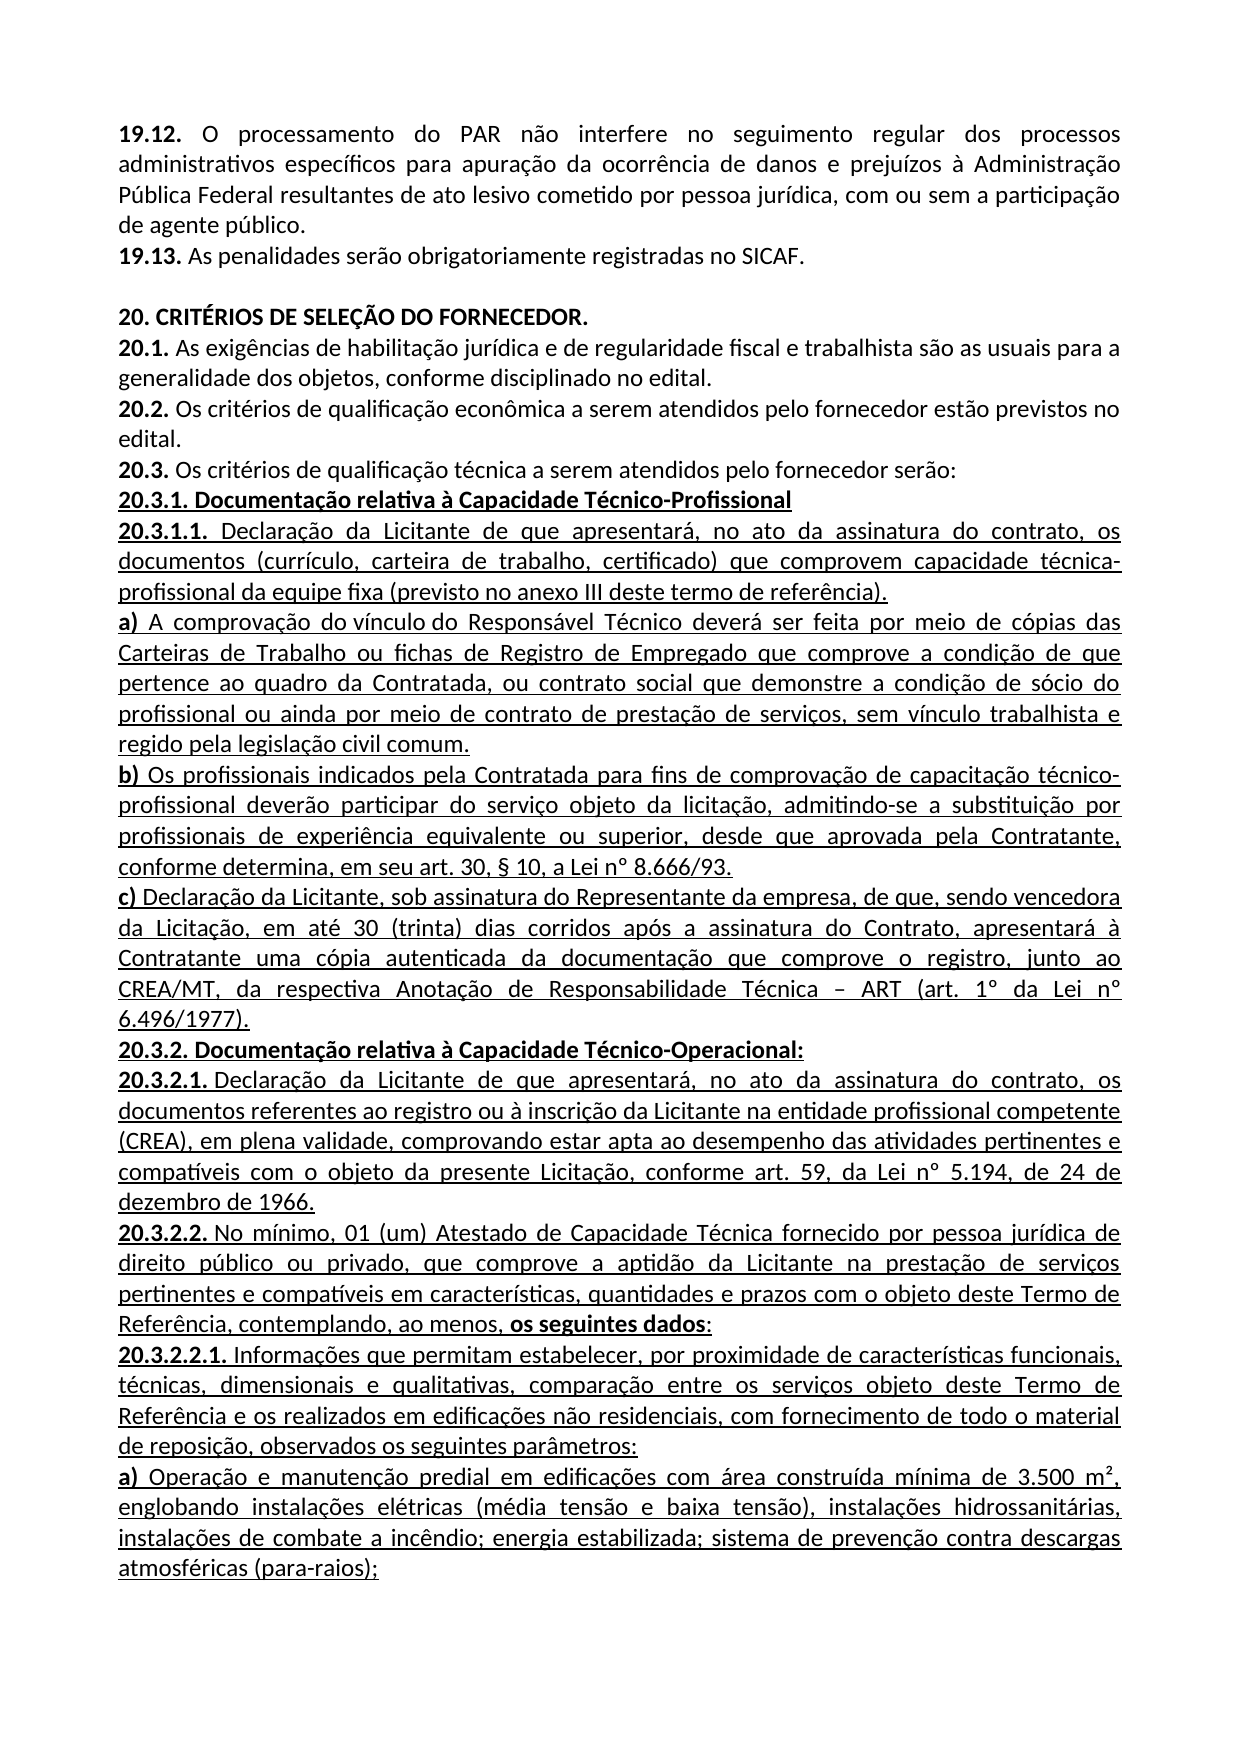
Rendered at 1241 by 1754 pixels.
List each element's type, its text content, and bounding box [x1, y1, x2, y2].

text 20.3.1.1. Declaração da Licitante de que apresentará, no ato da assinatura do contrato, os documentos (currículo, carteira de trabalho, certificado) que comprovem capacidade técnica-profissional da equipe fixa (previsto no anexo III deste termo de referência). [118, 573, 1122, 606]
text a) Operação e manutenção predial em edificações com área construída mínima de 3.500 m², englobando instalações elétricas (média tensão e baixa tensão), instalações hidrossanitárias, instalações de combate a incêndio; energia estabilizada; sistema de prevenção contra descargas atmosféricas (para-raios); [118, 1461, 1122, 1518]
text c) Declaração da Licitante, sob assinatura do Representante da empresa, de que, sendo vencedora da Licitação, em até 30 (trinta) dias corridos após a assinatura do Contrato, apresentará à Contratante uma cópia autenticada da documentação que comprove o registro, junto ao CREA/MT, da respectiva Anotação de Responsabilidade Técnica – ART (art. 1º da Lei nº 6.496/1977). [118, 970, 1122, 999]
text 20.3.2.2. No mínimo, 01 (um) Atestado de Capacidade Técnica fornecido por pessoa jurídica de direito público ou privado, que comprove a aptidão da Licitante na prestação de serviços pertinentes e compatíveis em características, quantidades e prazos com o objeto deste Termo de Referência, contemplando, ao menos, os seguintes dados: [118, 1217, 1122, 1339]
text 20.3.2.1. Declaração da Licitante de que apresentará, no ato da assinatura do contrato, os documentos referentes ao registro ou à inscrição da Licitante na entidade profissional competente (CREA), em plena validade, comprovando estar apta ao desempenho das atividades pertinentes e compatíveis com o objeto da presente Licitação, conforme art. 59, da Lei nº 5.194, de 24 de dezembro de 1966. [118, 1184, 1122, 1217]
text 19.13. As penalidades serão obrigatoriamente registradas no SICAF. [118, 240, 1122, 271]
text a) A comprovação do vínculo do Responsável Técnico deverá ser feita por meio de cópias das Carteiras de Trabalho ou fichas de Registro de Empregado que comprove a condição de que pertence ao quadro da Contratada, ou contrato social que demonstre a condição de sócio do profissional ou ainda por meio de contrato de prestação de serviços, sem vínculo trabalhista e regido pela legislação civil comum. [118, 665, 1122, 724]
text b) Os profissionais indicados pela Contratada para fins de comprovação de capacitação técnico-profissional deverão participar do serviço objeto da licitação, admitindo-se a substituição por profissionais de experiência equivalente ou superior, desde que aprovada pela Contratante, conforme determina, em seu art. 30, § 10, a Lei nº 8.666/93. [118, 817, 1122, 881]
text 20.3.2.2.1. Informações que permitam estabelecer, por proximidade de características funcionais, técnicas, dimensionais e qualitativas, comparação entre os serviços objeto deste Termo de Referência e os realizados em edificações não residenciais, com fornecimento de todo o material de reposição, observados os seguintes parâmetros: [118, 1339, 1122, 1365]
text 20. CRITÉRIOS DE SELEÇÃO DO FORNECEDOR. [118, 301, 1122, 332]
text 19.12. O processamento do PAR não interfere no seguimento regular dos processos administrativos específicos para apuração da ocorrência de danos e prejuízos à Administração Pública Federal resultantes de ato lesivo cometido por pessoa jurídica, com ou sem a participação de agente público. [118, 118, 1122, 240]
text c) Declaração da Licitante, sob assinatura do Representante da empresa, de que, sendo vencedora da Licitação, em até 30 (trinta) dias corridos após a assinatura do Contrato, apresentará à Contratante uma cópia autenticada da documentação que comprove o registro, junto ao CREA/MT, da respectiva Anotação de Responsabilidade Técnica – ART (art. 1º da Lei nº 6.496/1977). [118, 909, 1122, 968]
text a) A comprovação do vínculo do Responsável Técnico deverá ser feita por meio de cópias das Carteiras de Trabalho ou fichas de Registro de Empregado que comprove a condição de que pertence ao quadro da Contratada, ou contrato social que demonstre a condição de sócio do profissional ou ainda por meio de contrato de prestação de serviços, sem vínculo trabalhista e regido pela legislação civil comum. [118, 726, 1122, 759]
text 20.3.2.2.1. Informações que permitam estabelecer, por proximidade de características funcionais, técnicas, dimensionais e qualitativas, comparação entre os serviços objeto deste Termo de Referência e os realizados em edificações não residenciais, com fornecimento de todo o material de reposição, observados os seguintes parâmetros: [118, 1367, 1122, 1395]
text 20.3.2. Documentação relativa à Capacidade Técnico-Operacional: [118, 1034, 1122, 1064]
text 20.1. As exigências de habilitação jurídica e de regularidade fiscal e trabalhista são as usuais para a generalidade dos objetos, conforme disciplinado no edital. [118, 332, 1122, 393]
text 20.3.1.1. Declaração da Licitante de que apresentará, no ato da assinatura do contrato, os documentos (currículo, carteira de trabalho, certificado) que comprovem capacidade técnica-profissional da equipe fixa (previsto no anexo III deste termo de referência). [118, 515, 1122, 571]
text 20.3.2.1. Declaração da Licitante de que apresentará, no ato da assinatura do contrato, os documentos referentes ao registro ou à inscrição da Licitante na entidade profissional competente (CREA), em plena validade, comprovando estar apta ao desempenho das atividades pertinentes e compatíveis com o objeto da presente Licitação, conforme art. 59, da Lei nº 5.194, de 24 de dezembro de 1966. [118, 1123, 1122, 1151]
text c) Declaração da Licitante, sob assinatura do Representante da empresa, de que, sendo vencedora da Licitação, em até 30 (trinta) dias corridos após a assinatura do Contrato, apresentará à Contratante uma cópia autenticada da documentação que comprove o registro, junto ao CREA/MT, da respectiva Anotação de Responsabilidade Técnica – ART (art. 1º da Lei nº 6.496/1977). [118, 881, 1122, 907]
text 20.3.2.1. Declaração da Licitante de que apresentará, no ato da assinatura do contrato, os documentos referentes ao registro ou à inscrição da Licitante na entidade profissional competente (CREA), em plena validade, comprovando estar apta ao desempenho das atividades pertinentes e compatíveis com o objeto da presente Licitação, conforme art. 59, da Lei nº 5.194, de 24 de dezembro de 1966. [118, 1092, 1122, 1121]
text a) A comprovação do vínculo do Responsável Técnico deverá ser feita por meio de cópias das Carteiras de Trabalho ou fichas de Registro de Empregado que comprove a condição de que pertence ao quadro da Contratada, ou contrato social que demonstre a condição de sócio do profissional ou ainda por meio de contrato de prestação de serviços, sem vínculo trabalhista e regido pela legislação civil comum. [118, 606, 1122, 633]
text 20.3.2.1. Declaração da Licitante de que apresentará, no ato da assinatura do contrato, os documentos referentes ao registro ou à inscrição da Licitante na entidade profissional competente (CREA), em plena validade, comprovando estar apta ao desempenho das atividades pertinentes e compatíveis com o objeto da presente Licitação, conforme art. 59, da Lei nº 5.194, de 24 de dezembro de 1966. [118, 1153, 1122, 1182]
text 20.3.1. Documentação relativa à Capacidade Técnico-Profissional [118, 484, 1122, 515]
text a) Operação e manutenção predial em edificações com área construída mínima de 3.500 m², englobando instalações elétricas (média tensão e baixa tensão), instalações hidrossanitárias, instalações de combate a incêndio; energia estabilizada; sistema de prevenção contra descargas atmosféricas (para-raios); [118, 1519, 1122, 1548]
text a) Operação e manutenção predial em edificações com área construída mínima de 3.500 m², englobando instalações elétricas (média tensão e baixa tensão), instalações hidrossanitárias, instalações de combate a incêndio; energia estabilizada; sistema de prevenção contra descargas atmosféricas (para-raios); [118, 1550, 1122, 1583]
text 20.2. Os critérios de qualificação econômica a serem atendidos pelo fornecedor estão previstos no edital. [118, 393, 1122, 454]
text 20.3. Os critérios de qualificação técnica a serem atendidos pelo fornecedor serão: [118, 454, 1122, 484]
text 20.3.2.2.1. Informações que permitam estabelecer, por proximidade de características funcionais, técnicas, dimensionais e qualitativas, comparação entre os serviços objeto deste Termo de Referência e os realizados em edificações não residenciais, com fornecimento de todo o material de reposição, observados os seguintes parâmetros: [118, 1397, 1122, 1461]
text a) A comprovação do vínculo do Responsável Técnico deverá ser feita por meio de cópias das Carteiras de Trabalho ou fichas de Registro de Empregado que comprove a condição de que pertence ao quadro da Contratada, ou contrato social que demonstre a condição de sócio do profissional ou ainda por meio de contrato de prestação de serviços, sem vínculo trabalhista e regido pela legislação civil comum. [118, 634, 1122, 663]
text c) Declaração da Licitante, sob assinatura do Representante da empresa, de que, sendo vencedora da Licitação, em até 30 (trinta) dias corridos após a assinatura do Contrato, apresentará à Contratante uma cópia autenticada da documentação que comprove o registro, junto ao CREA/MT, da respectiva Anotação de Responsabilidade Técnica – ART (art. 1º da Lei nº 6.496/1977). [118, 1000, 1122, 1034]
text 20.3.2.1. Declaração da Licitante de que apresentará, no ato da assinatura do contrato, os documentos referentes ao registro ou à inscrição da Licitante na entidade profissional competente (CREA), em plena validade, comprovando estar apta ao desempenho das atividades pertinentes e compatíveis com o objeto da presente Licitação, conforme art. 59, da Lei nº 5.194, de 24 de dezembro de 1966. [118, 1064, 1122, 1090]
text b) Os profissionais indicados pela Contratada para fins de comprovação de capacitação técnico-profissional deverão participar do serviço objeto da licitação, admitindo-se a substituição por profissionais de experiência equivalente ou superior, desde que aprovada pela Contratante, conforme determina, em seu art. 30, § 10, a Lei nº 8.666/93. [118, 759, 1122, 816]
